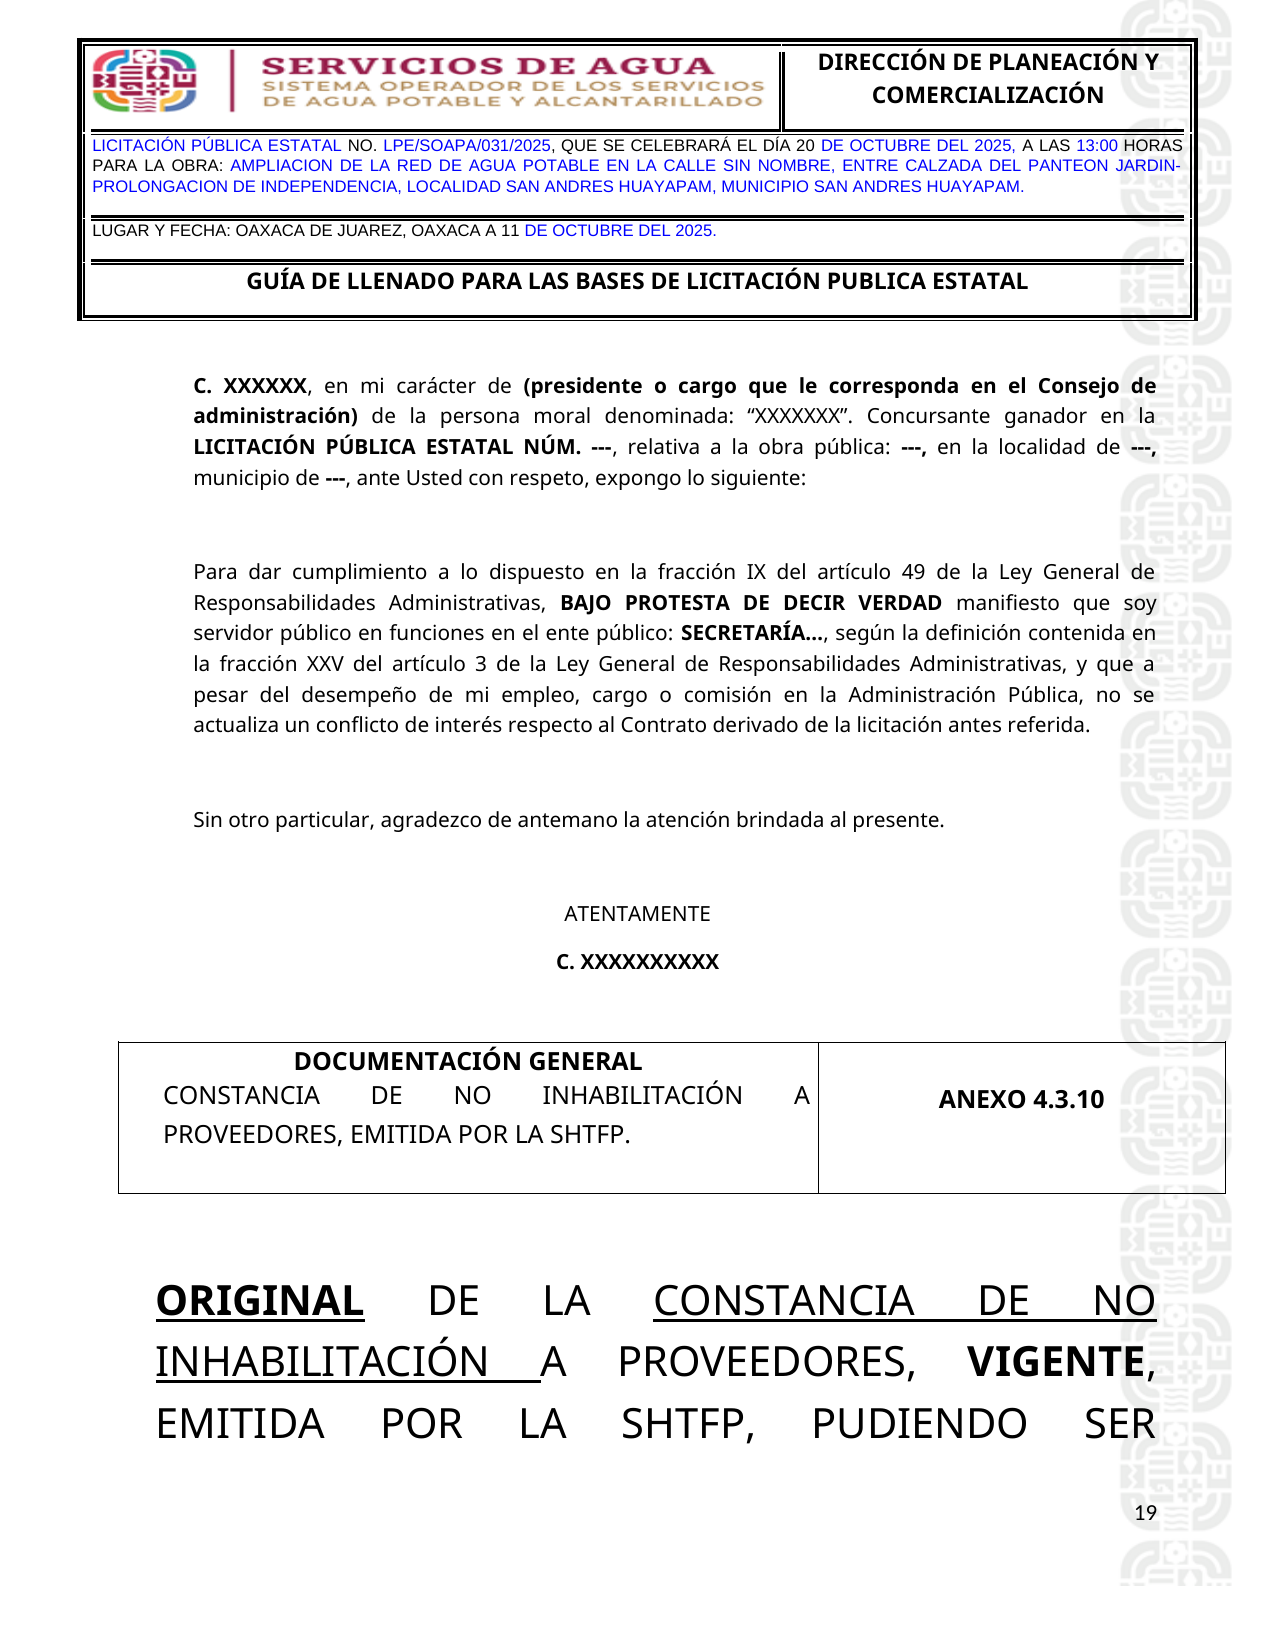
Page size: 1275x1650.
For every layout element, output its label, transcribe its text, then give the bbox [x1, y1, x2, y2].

table_header ANEXO 4.3.10 [819, 1043, 1225, 1192]
text C. XXXXXXXXXX [118, 947, 1157, 975]
text ATENTAMENTE [118, 899, 1157, 928]
picture [1105, 0, 1235, 1586]
table_header DOCUMENTACIÓN GENERAL CONSTANCIA DE NO INHABILITACIÓN A PROVEEDORES, EMITIDA POR LA SHTFP. [119, 1043, 818, 1192]
picture [1105, 42, 1194, 320]
text Para dar cumplimiento a lo dispuesto en la fracción IX del artículo 49 de la Ley General de Responsabilidades Administrativas, BAJO PROTESTA DE DECIR VERDAD manifiesto que soy servidor público en funciones en el ente público: SECRETARÍA…, según la definición contenida en la fracción XXV del artículo 3 de la Ley General de Responsabilidades Administrativas, y que a pesar del desempeño de mi empleo, cargo o comisión en la Administración Pública, no se actualiza un conflicto de interés respecto al Contrato derivado de la licitación antes referida. [193, 557, 1157, 739]
text C. XXXXXX, en mi carácter de (presidente o cargo que le corresponda en el Consejo de administración) de la persona moral denominada: “XXXXXXX”. Concursante ganador en la LICITACIÓN PÚBLICA ESTATAL NÚM. ---, relativa a la obra pública: ---, en la localidad de ---, municipio de ---, ante Usted con respeto, expongo lo siguiente: [193, 371, 1157, 491]
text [156, 1271, 1157, 1450]
picture [1106, 56, 1114, 67]
picture [88, 46, 773, 123]
text Sin otro particular, agradezco de antemano la atención brindada al presente. [193, 805, 1157, 833]
